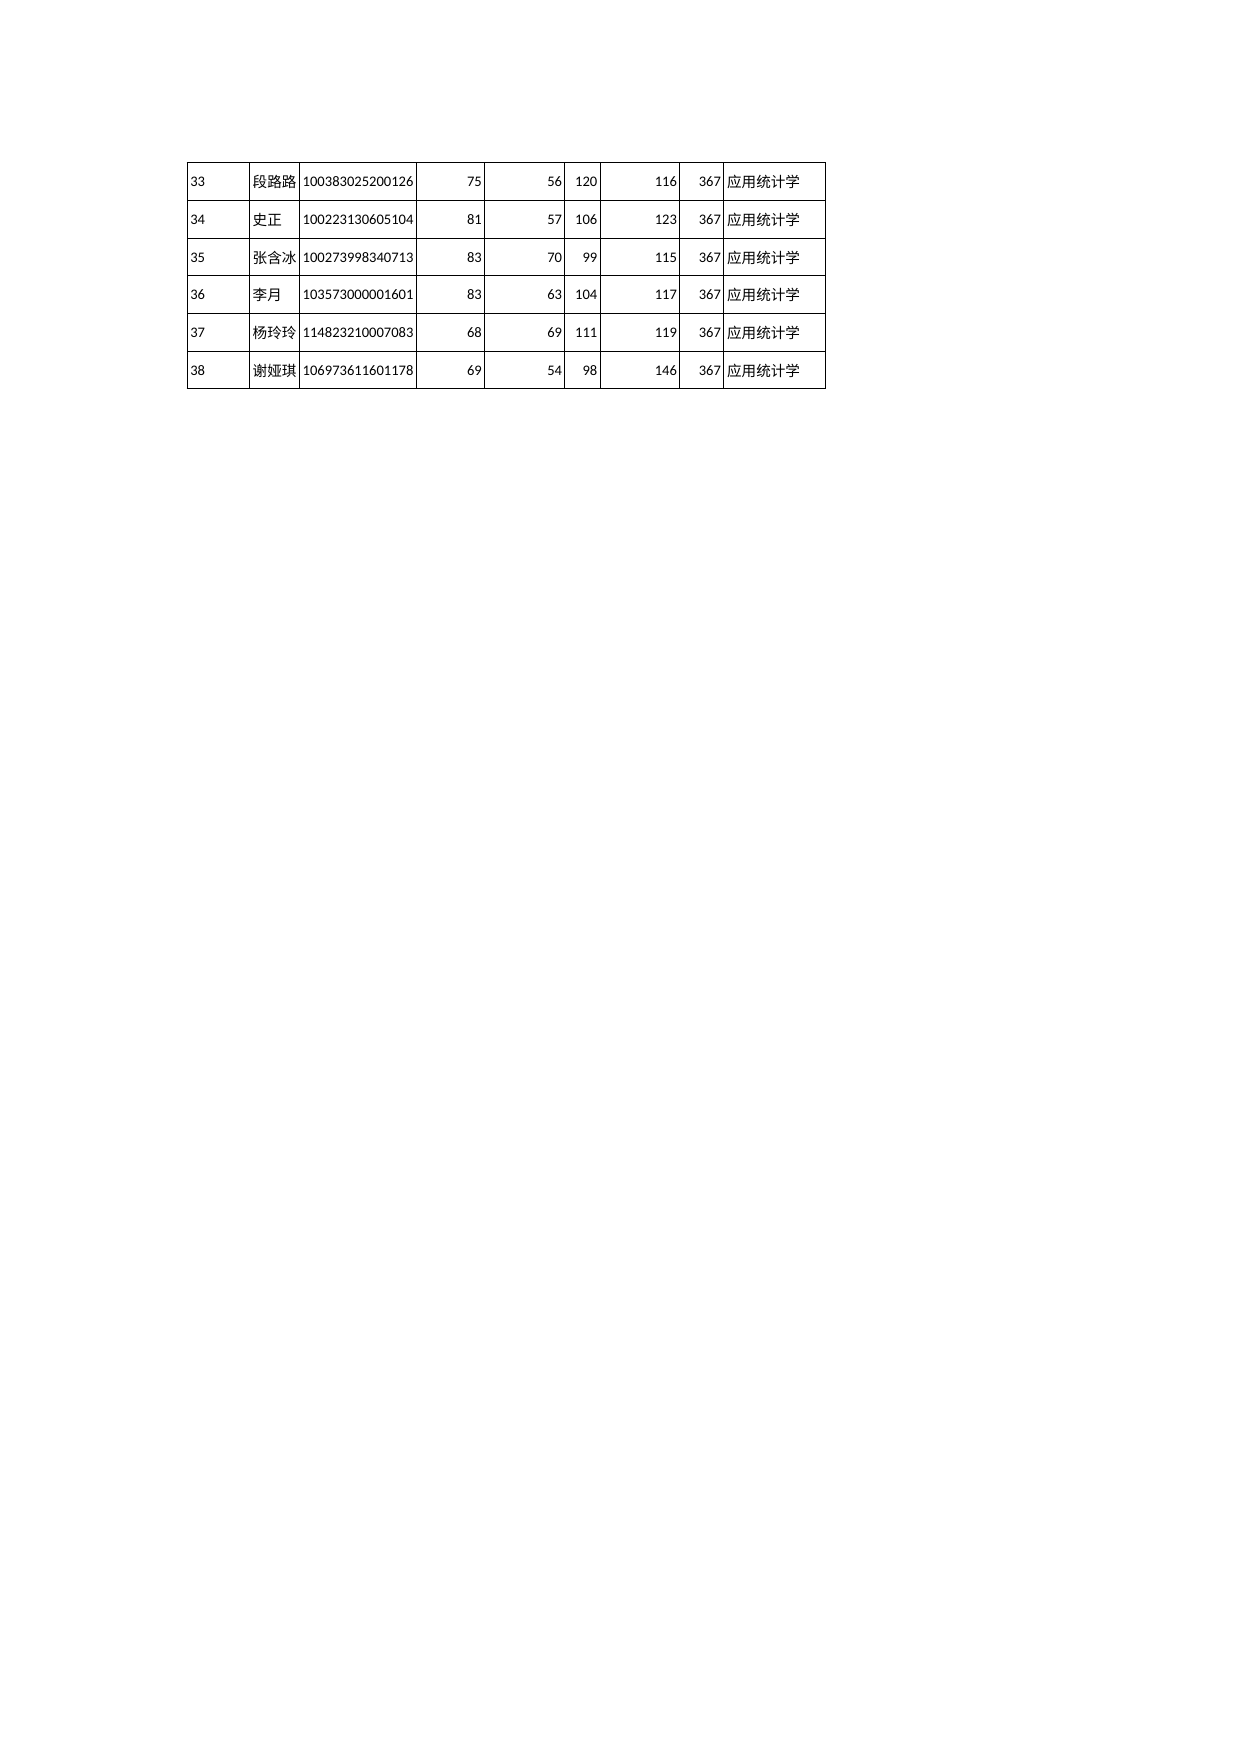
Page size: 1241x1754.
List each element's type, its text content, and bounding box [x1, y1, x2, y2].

table_cell 李月 [250, 276, 299, 313]
table_cell 100383025200126 [300, 163, 416, 200]
table_cell 100223130605104 [300, 201, 416, 237]
table_cell 103573000001601 [300, 276, 416, 313]
table_cell 应用统计学 [724, 201, 825, 237]
table_cell 54 [485, 352, 564, 388]
table_cell 367 [680, 239, 723, 275]
table_cell 367 [680, 314, 723, 351]
table_cell 应用统计学 [724, 276, 825, 313]
table_cell 68 [417, 314, 484, 351]
table_cell 98 [565, 352, 600, 388]
table_cell 谢娅琪 [250, 352, 299, 388]
table_cell 116 [601, 163, 679, 200]
table_cell 史正 [250, 201, 299, 237]
table_cell 114823210007083 [300, 314, 416, 351]
table_cell 应用统计学 [724, 163, 825, 200]
table_cell 70 [485, 239, 564, 275]
table_cell 83 [417, 276, 484, 313]
table_cell 63 [485, 276, 564, 313]
table_cell 120 [565, 163, 600, 200]
table_cell 57 [485, 201, 564, 237]
table_cell 119 [601, 314, 679, 351]
table_cell 应用统计学 [724, 352, 825, 388]
table_cell 367 [680, 201, 723, 237]
table_cell 146 [601, 352, 679, 388]
table_cell 张含冰 [250, 239, 299, 275]
table_cell 69 [417, 352, 484, 388]
table_cell 99 [565, 239, 600, 275]
table_cell 36 [188, 276, 249, 313]
table_cell 115 [601, 239, 679, 275]
table_cell 56 [485, 163, 564, 200]
table_cell 35 [188, 239, 249, 275]
table_cell 75 [417, 163, 484, 200]
table_cell 应用统计学 [724, 314, 825, 351]
table_cell 杨玲玲 [250, 314, 299, 351]
table_cell 段路路 [250, 163, 299, 200]
table_cell 37 [188, 314, 249, 351]
table_cell 106 [565, 201, 600, 237]
table_cell 117 [601, 276, 679, 313]
table_cell 123 [601, 201, 679, 237]
table_cell 367 [680, 276, 723, 313]
table_cell 104 [565, 276, 600, 313]
table_cell 33 [188, 163, 249, 200]
table_cell 367 [680, 352, 723, 388]
table_cell 69 [485, 314, 564, 351]
table_cell 100273998340713 [300, 239, 416, 275]
table_cell 34 [188, 201, 249, 237]
table_cell 106973611601178 [300, 352, 416, 388]
table_cell 应用统计学 [724, 239, 825, 275]
table_cell 81 [417, 201, 484, 237]
table_cell 111 [565, 314, 600, 351]
table_cell 38 [188, 352, 249, 388]
table_cell 367 [680, 163, 723, 200]
table_cell 83 [417, 239, 484, 275]
